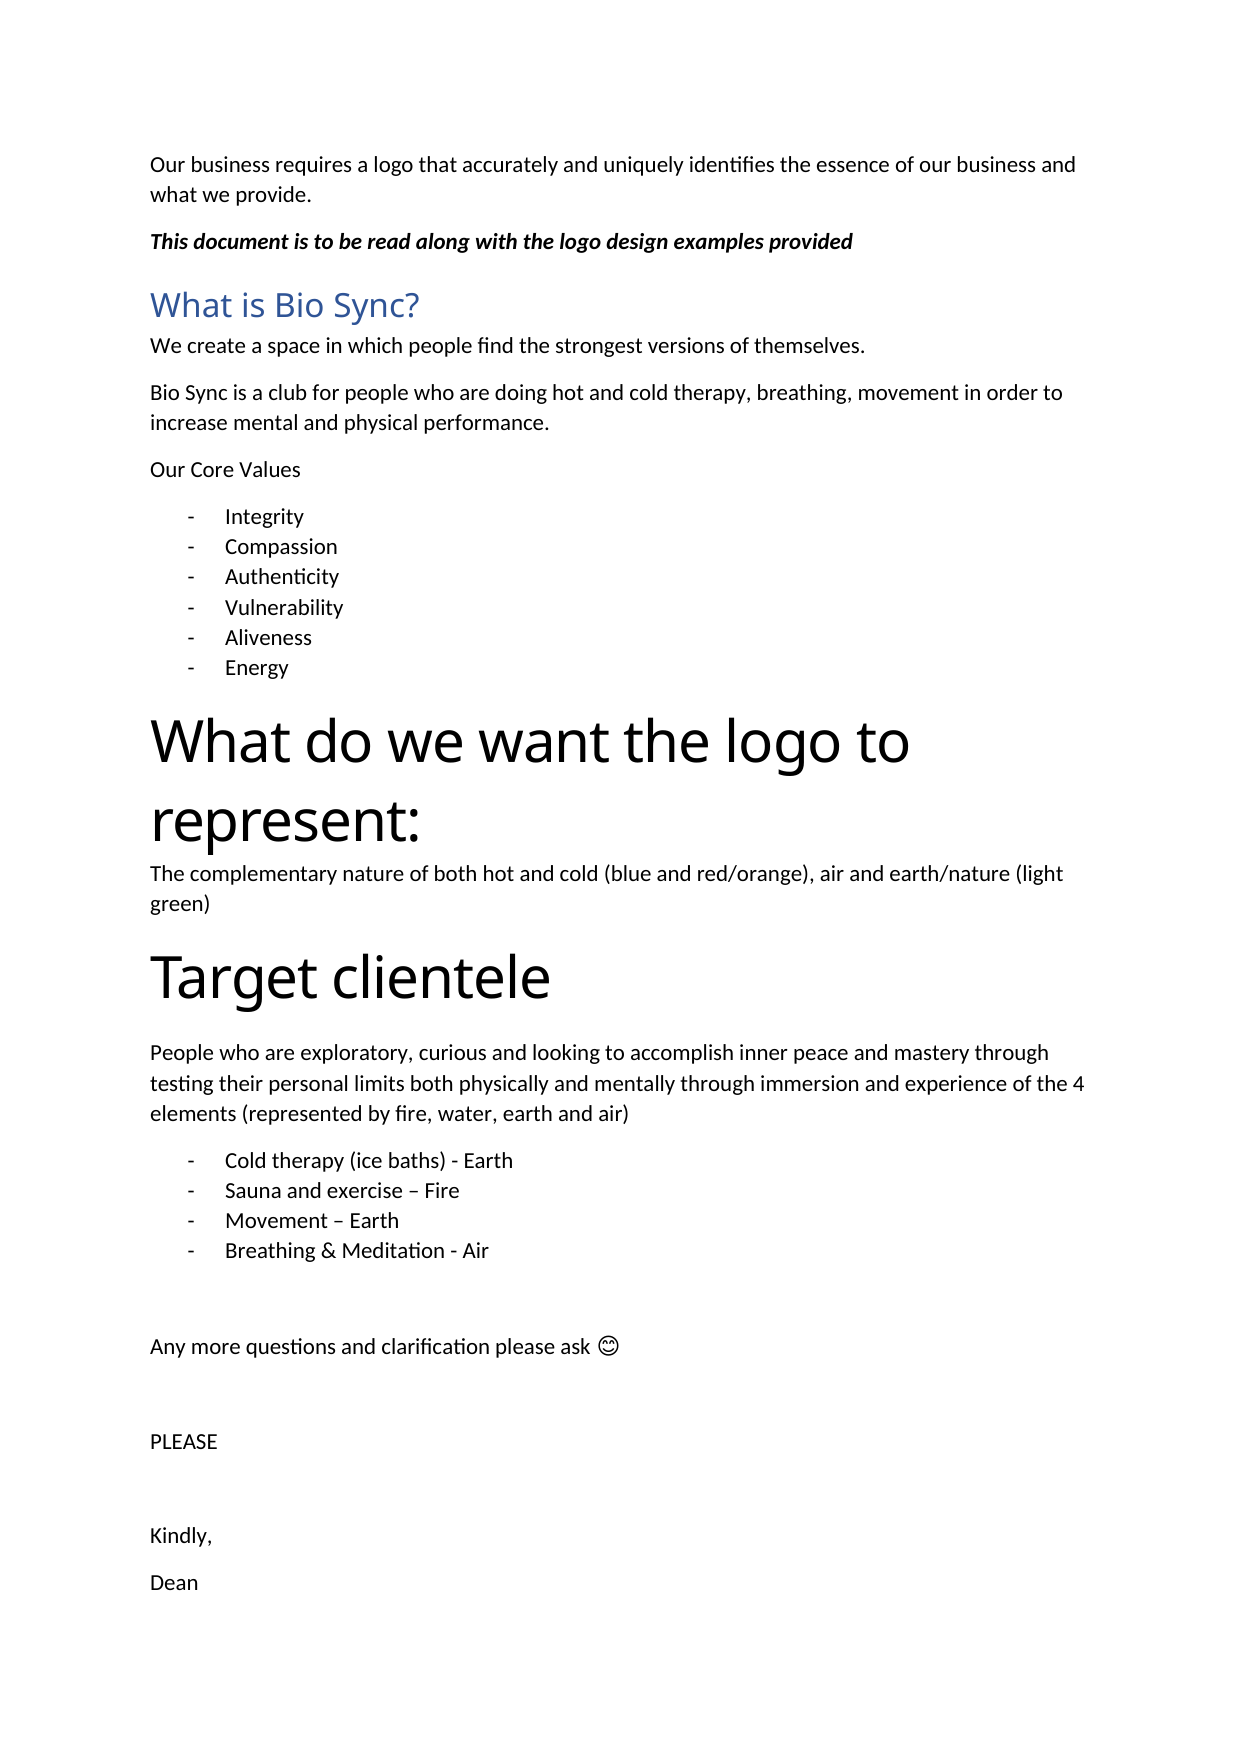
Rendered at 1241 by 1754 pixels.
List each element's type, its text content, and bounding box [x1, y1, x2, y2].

list Aliveness [187, 623, 1090, 651]
list Vulnerability [187, 593, 1090, 621]
list Authenticity [187, 562, 1090, 591]
list Compassion [187, 532, 1090, 560]
list Sauna and exercise – Fire [187, 1176, 1090, 1204]
text Our business requires a logo that accurately and uniquely identifies the essence of our business and what we provide. [150, 150, 1090, 208]
list Breathing & Meditation - Air [187, 1236, 1090, 1264]
list Integrity [187, 502, 1090, 530]
text Kindly, [150, 1521, 1090, 1549]
text Our Core Values [150, 455, 1090, 483]
text PLEASE [150, 1427, 1090, 1456]
list Cold therapy (ice baths) - Earth [187, 1146, 1090, 1174]
text Bio Sync is a club for people who are doing hot and cold therapy, breathing, movement in order to increase mental and physical performance. [150, 378, 1090, 436]
title What do we want the logo to represent: [150, 700, 1090, 859]
text People who are exploratory, curious and looking to accomplish inner peace and mastery through testing their personal limits both physically and mentally through immersion and experience of the 4 elements (represented by fire, water, earth and air) [150, 1038, 1090, 1127]
text Target clientele [150, 936, 1090, 1016]
text Any more questions and clarification please ask [150, 1330, 1090, 1361]
subtitle What is Bio Sync? [150, 282, 1090, 328]
list Energy [187, 653, 1090, 681]
list Movement – Earth [187, 1206, 1090, 1234]
text We create a space in which people find the strongest versions of themselves. [150, 331, 1090, 359]
text The complementary nature of both hot and cold (blue and red/orange), air and earth/nature (light green) [150, 859, 1090, 917]
text Dean [150, 1568, 1090, 1596]
text This document is to be read along with the logo design examples provided [150, 227, 1090, 255]
